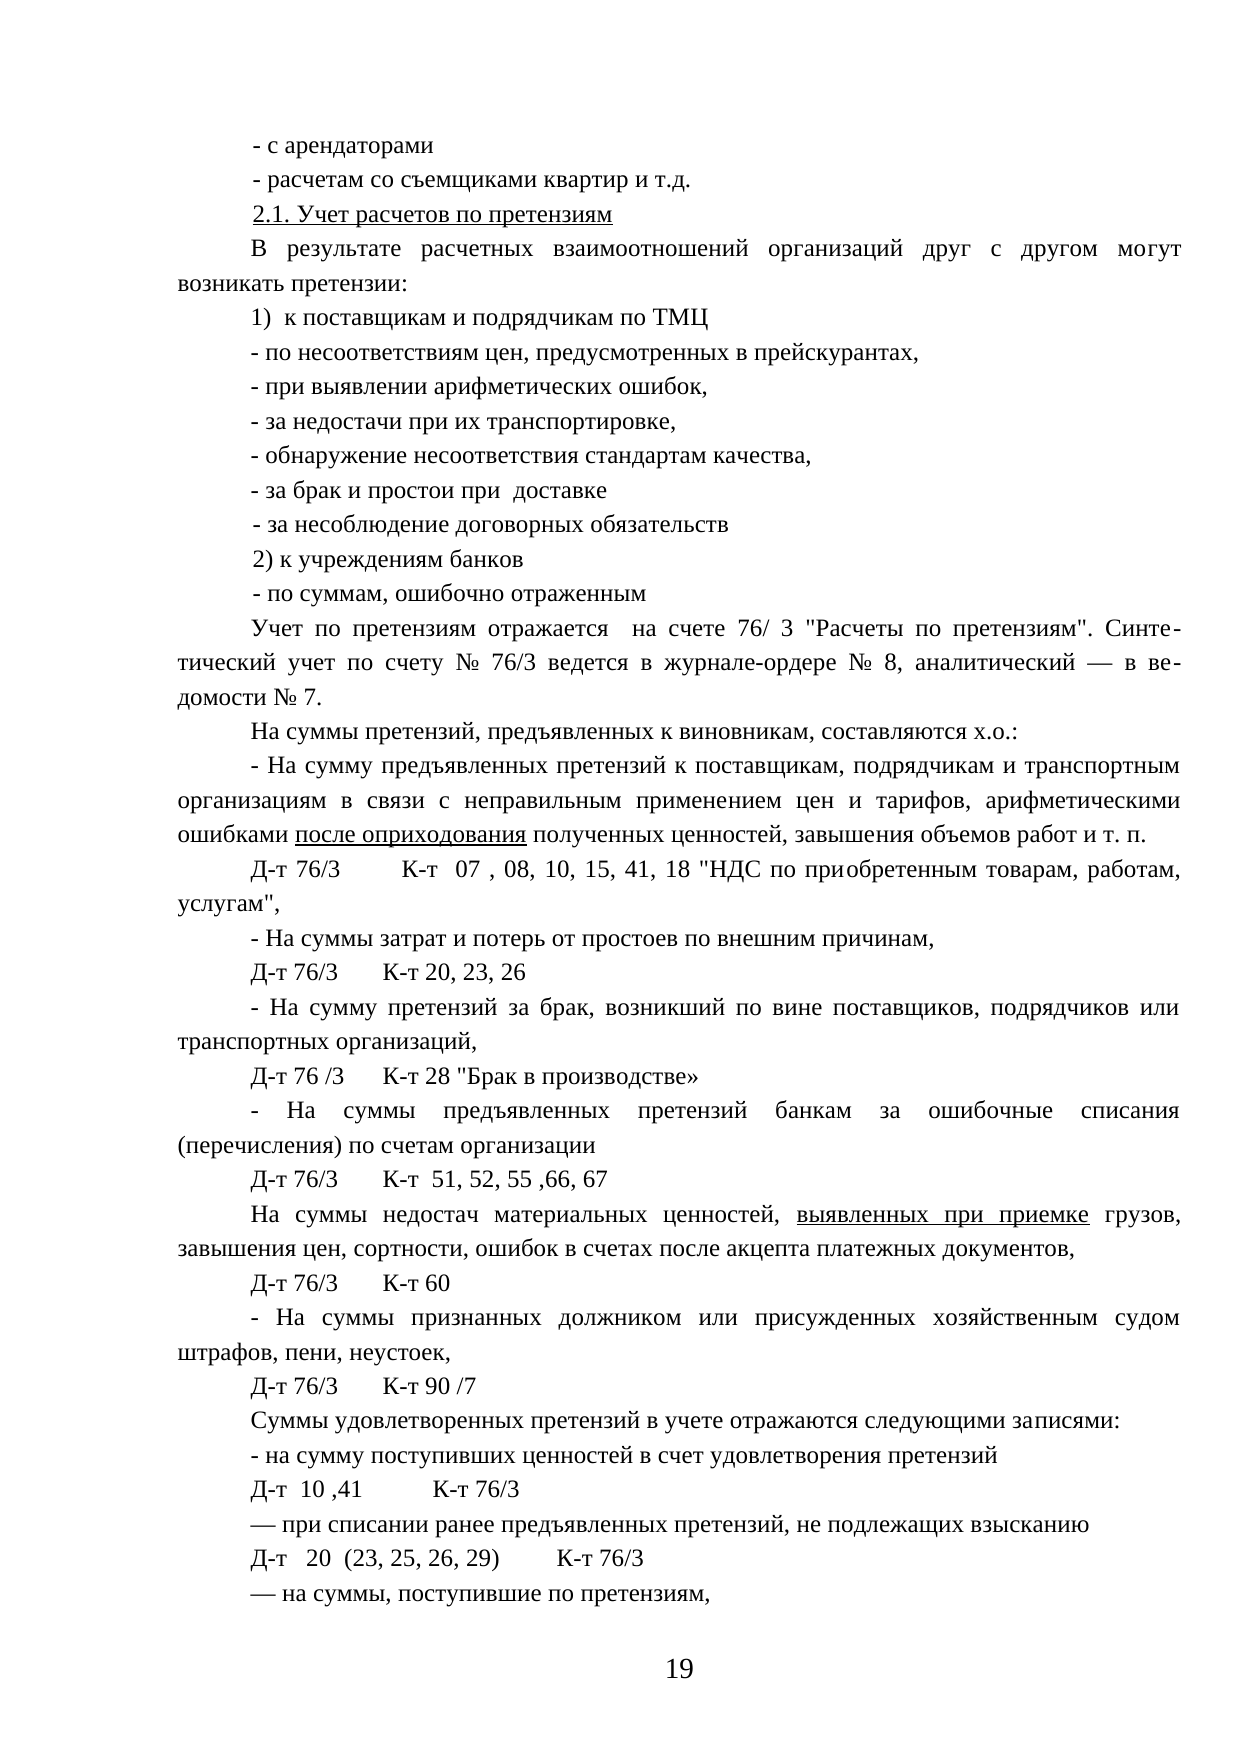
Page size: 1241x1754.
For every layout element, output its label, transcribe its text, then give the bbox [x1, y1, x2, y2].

text - за брак и простои при доставке [177, 475, 1181, 503]
text - На суммы предъявленных претензий банкам за ошибочные списания (перечисления) по счетам организации [177, 1095, 1181, 1158]
text - На сумму предъявленных претензий к поставщикам, подрядчикам и транспортным организациям в связи с неправильным применением цен и тарифов, арифметическими ошибками после оприходования полученных ценностей, завышения объемов работ и т. п. [177, 751, 1181, 848]
text На суммы недостач материальных ценностей, выявленных при приемке грузов, завышения цен, сортности, ошибок в счетах после акцепта платежных документов, [177, 1199, 1181, 1262]
text — на суммы, поступившие по претензиям, [177, 1578, 1181, 1607]
text - На суммы затрат и потерь от простоев по внешним причинам, [177, 923, 1181, 952]
text Д-т 76 /3 К-т 28 "Брак в производстве» [177, 1061, 1181, 1089]
text - по несоответствиям цен, предусмотренных в прейскурантах, [177, 337, 1181, 366]
text - расчетам со съемщиками квартир и т.д. [179, 164, 1179, 193]
text 2.1. Учет расчетов по претензиям [179, 199, 1179, 228]
text — при списании ранее предъявленных претензий, не подлежащих взысканию [177, 1509, 1181, 1538]
text - обнаружение несоответствия стандартам качества, [177, 440, 1181, 469]
text Д-т 76/3 К-т 90 /7 [177, 1371, 1181, 1400]
text 1) к поставщикам и подрядчикам по ТМЦ [177, 302, 1181, 331]
text На суммы претензий, предъявленных к виновникам, составляются х.о.: [177, 716, 1181, 745]
text - на сумму поступивших ценностей в счет удовлетворения претензий [177, 1440, 1181, 1469]
text - за несоблюдение договорных обязательств [179, 509, 1179, 538]
text - по суммам, ошибочно отраженным [179, 578, 1179, 607]
text - при выявлении арифметических ошибок, [177, 371, 1181, 400]
text Д-т 76/3 К-т 20, 23, 26 [177, 957, 1181, 986]
text Д-т 10 ,41 К-т 76/3 [177, 1474, 1181, 1503]
text - с арендаторами [179, 130, 1179, 159]
text В результате расчетных взаимоотношений организаций друг с другом могут возникать претензии: [177, 233, 1181, 297]
text Д-т 20 (23, 25, 26, 29) К-т 76/3 [177, 1543, 1181, 1572]
text Д-т 76/3 К-т 51, 52, 55 ,66, 67 [177, 1164, 1181, 1193]
text Д-т 76/3 К-т 07 , 08, 10, 15, 41, 18 "НДС по приобретенным товарам, работам, услугам", [177, 854, 1181, 917]
text Учет по претензиям отражается на счете 76/ 3 "Расчеты по претензиям". Синтетический учет по счету № 76/3 ведется в журнале-ордере № 8, аналитический — в ведомости № 7. [177, 613, 1181, 710]
text - На суммы признанных должником или присужденных хозяйственным судом штрафов, пени, неустоек, [177, 1302, 1181, 1365]
text - На сумму претензий за брак, возникший по вине поставщиков, подрядчиков или транспортных организаций, [177, 992, 1181, 1055]
text Суммы удовлетворенных претензий в учете отражаются следующими записями: [177, 1406, 1181, 1434]
text - за недостачи при их транспортировке, [177, 406, 1181, 434]
text Д-т 76/3 К-т 60 [177, 1268, 1181, 1296]
text 2) к учреждениям банков [179, 544, 1179, 572]
